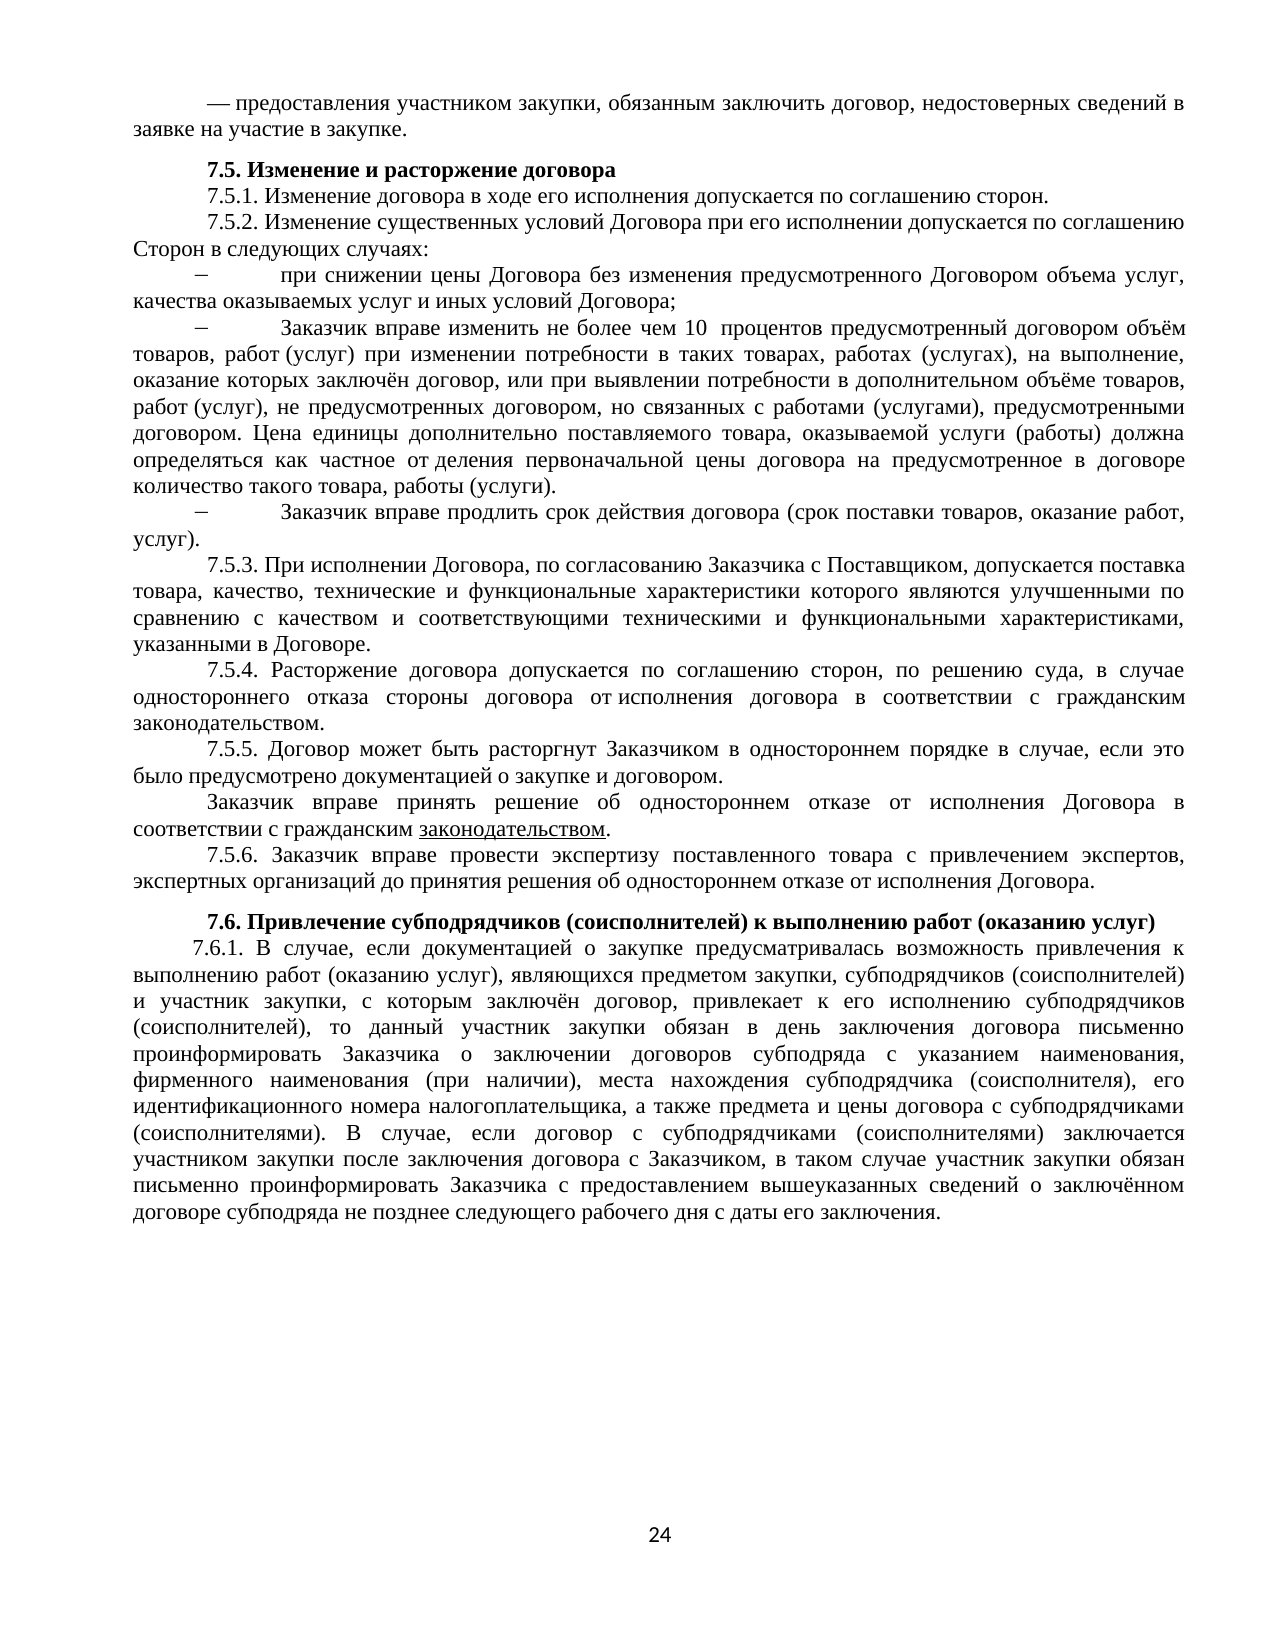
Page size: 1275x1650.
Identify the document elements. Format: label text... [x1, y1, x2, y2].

list Заказчик вправе продлить срок действия договора (срок поставки товаров, оказание работ, услуг). [133, 498, 1186, 551]
text 7.5.5. Договор может быть расторгнут Заказчиком в одностороннем порядке в случае, если это было предусмотрено документацией о закупке и договором. [133, 736, 1186, 788]
text — предоставления участником закупки, обязанным заключить договор, недостоверных сведений в заявке на участие в закупке. [133, 89, 1186, 141]
text 7.5.1. Изменение договора в ходе его исполнения допускается по соглашению сторон. [133, 182, 1186, 208]
list при снижении цены Договора без изменения предусмотренного Договором объема услуг, качества оказываемых услуг и иных условий Договора; [133, 261, 1186, 314]
list Заказчик вправе изменить не более чем 10 процентов предусмотренный договором объём товаров, работ (услуг) при изменении потребности в таких товарах, работах (услугах), на выполнение, оказание которых заключён договор, или при выявлении потребности в дополнительном объёме товаров, работ (услуг), не предусмотренных договором, но связанных с работами (услугами), предусмотренными договором. Цена единицы дополнительно поставляемого товара, оказываемой услуги (работы) должна определяться как частное от деления первоначальной цены договора на предусмотренное в договоре количество такого товара, работы (услуги). [133, 314, 1186, 498]
text 7.6. Привлечение субподрядчиков (соисполнителей) к выполнению работ (оказанию услуг) [133, 908, 1186, 934]
text 7.5.6. Заказчик вправе провести экспертизу поставленного товара с привлечением экспертов, экспертных организаций до принятия решения об одностороннем отказе от исполнения Договора. [133, 841, 1186, 894]
text 7.5. Изменение и расторжение договора [133, 156, 1186, 182]
text 7.5.4. Расторжение договора допускается по соглашению сторон, по решению суда, в случае одностороннего отказа стороны договора от исполнения договора в соответствии с гражданским законодательством. [133, 656, 1186, 736]
list 7.5.3. При исполнении Договора, по согласованию Заказчика с Поставщиком, допускается поставка товара, качество, технические и функциональные характеристики которого являются улучшенными по сравнению с качеством и соответствующими техническими и функциональными характеристиками, указанными в Договоре. [133, 551, 1186, 656]
text 7.5.2. Изменение существенных условий Договора при его исполнении допускается по соглашению Сторон в следующих случаях: [133, 208, 1186, 261]
text Заказчик вправе принять решение об одностороннем отказе от исполнения Договора в соответствии с гражданским законодательством. [133, 788, 1186, 841]
text 7.6.1. В случае, если документацией о закупке предусматривалась возможность привлечения к выполнению работ (оказанию услуг), являющихся предметом закупки, субподрядчиков (соисполнителей) и участник закупки, с которым заключён договор, привлекает к его исполнению субподрядчиков (соисполнителей), то данный участник закупки обязан в день заключения договора письменно проинформировать Заказчика о заключении договоров субподряда с указанием наименования, фирменного наименования (при наличии), места нахождения субподрядчика (соисполнителя), его идентификационного номера налогоплательщика, а также предмета и цены договора с субподрядчиками (соисполнителями). В случае, если договор с субподрядчиками (соисполнителями) заключается участником закупки после заключения договора с Заказчиком, в таком случае участник закупки обязан письменно проинформировать Заказчика с предоставлением вышеуказанных сведений о заключённом договоре субподряда не позднее следующего рабочего дня с даты его заключения. [133, 934, 1186, 1224]
